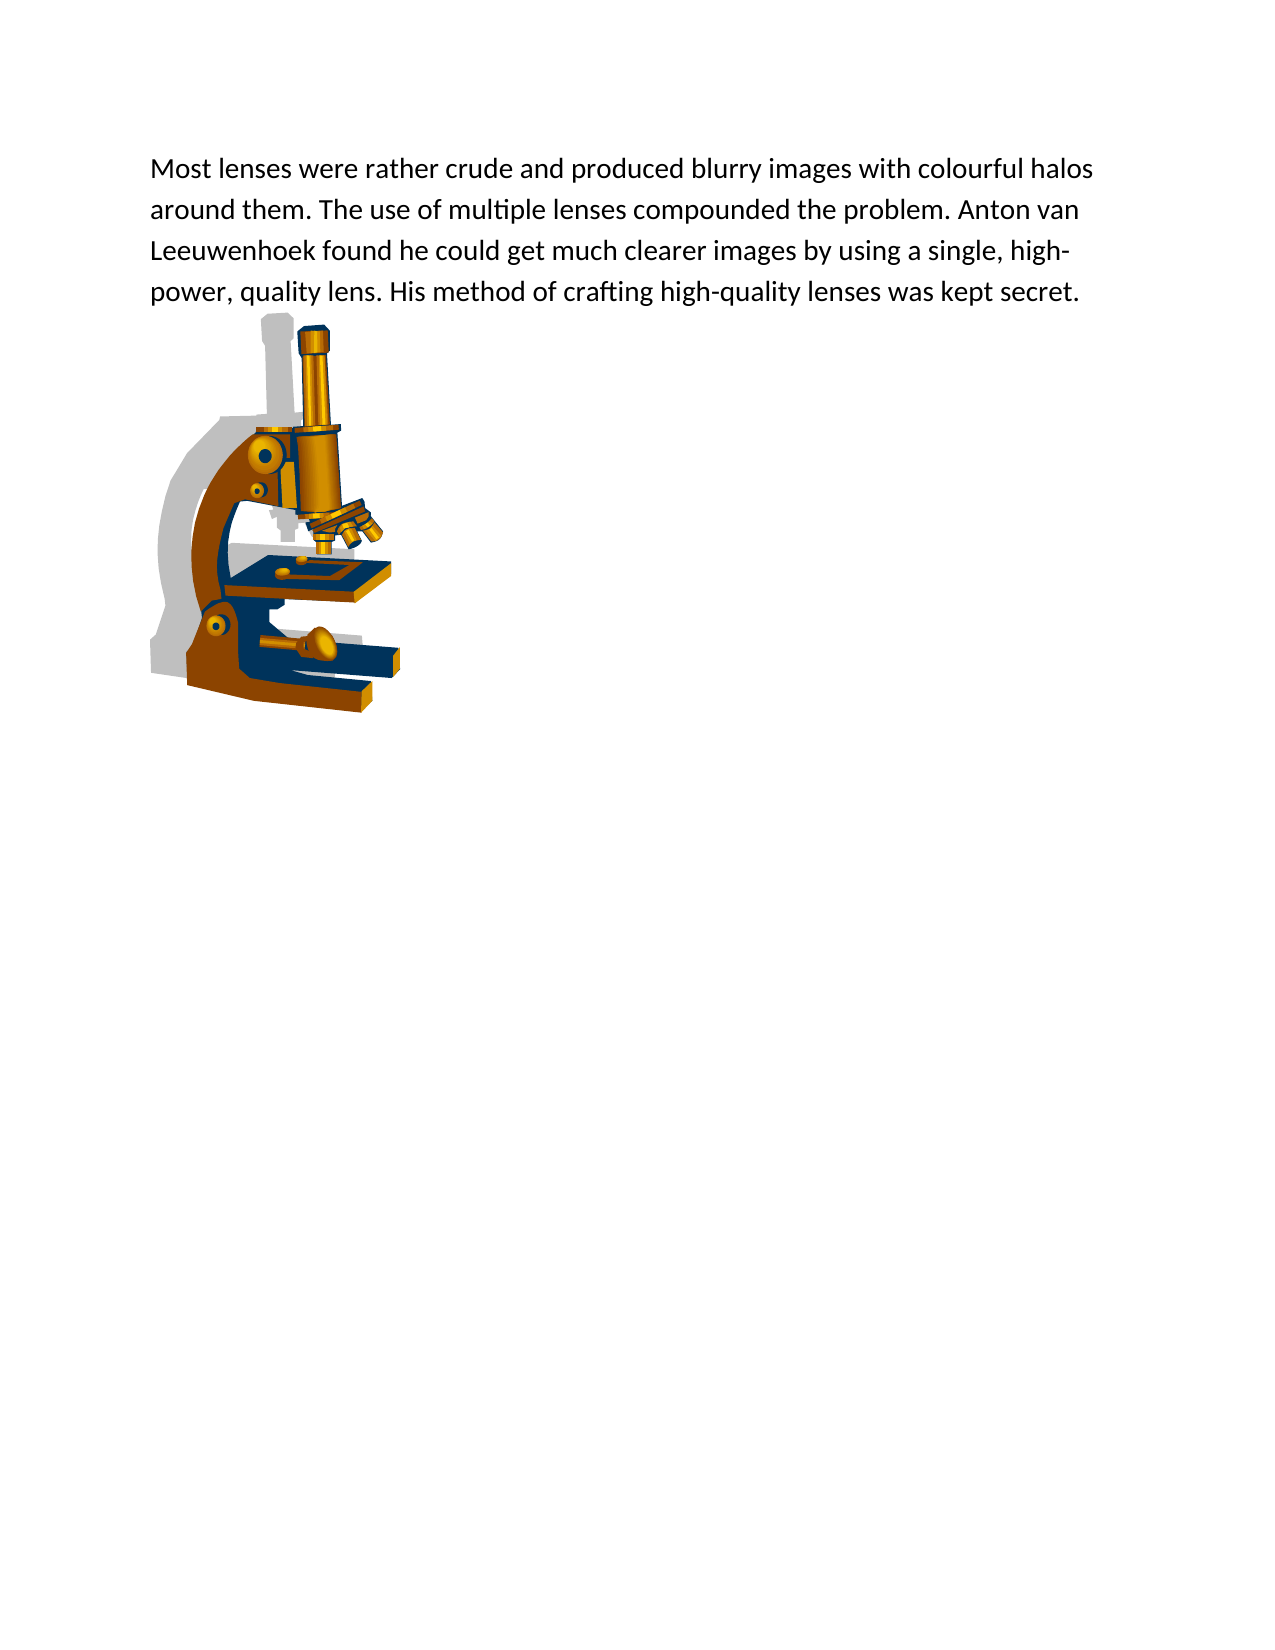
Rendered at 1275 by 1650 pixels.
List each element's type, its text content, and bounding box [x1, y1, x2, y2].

text Most lenses were rather crude and produced blurry images with colourful halos around them. The use of multiple lenses compounded the problem. Anton van Leeuwenhoek found he could get much clearer images by using a single, high-power, quality lens. His method of crafting high-quality lenses was kept secret. [150, 150, 1125, 720]
